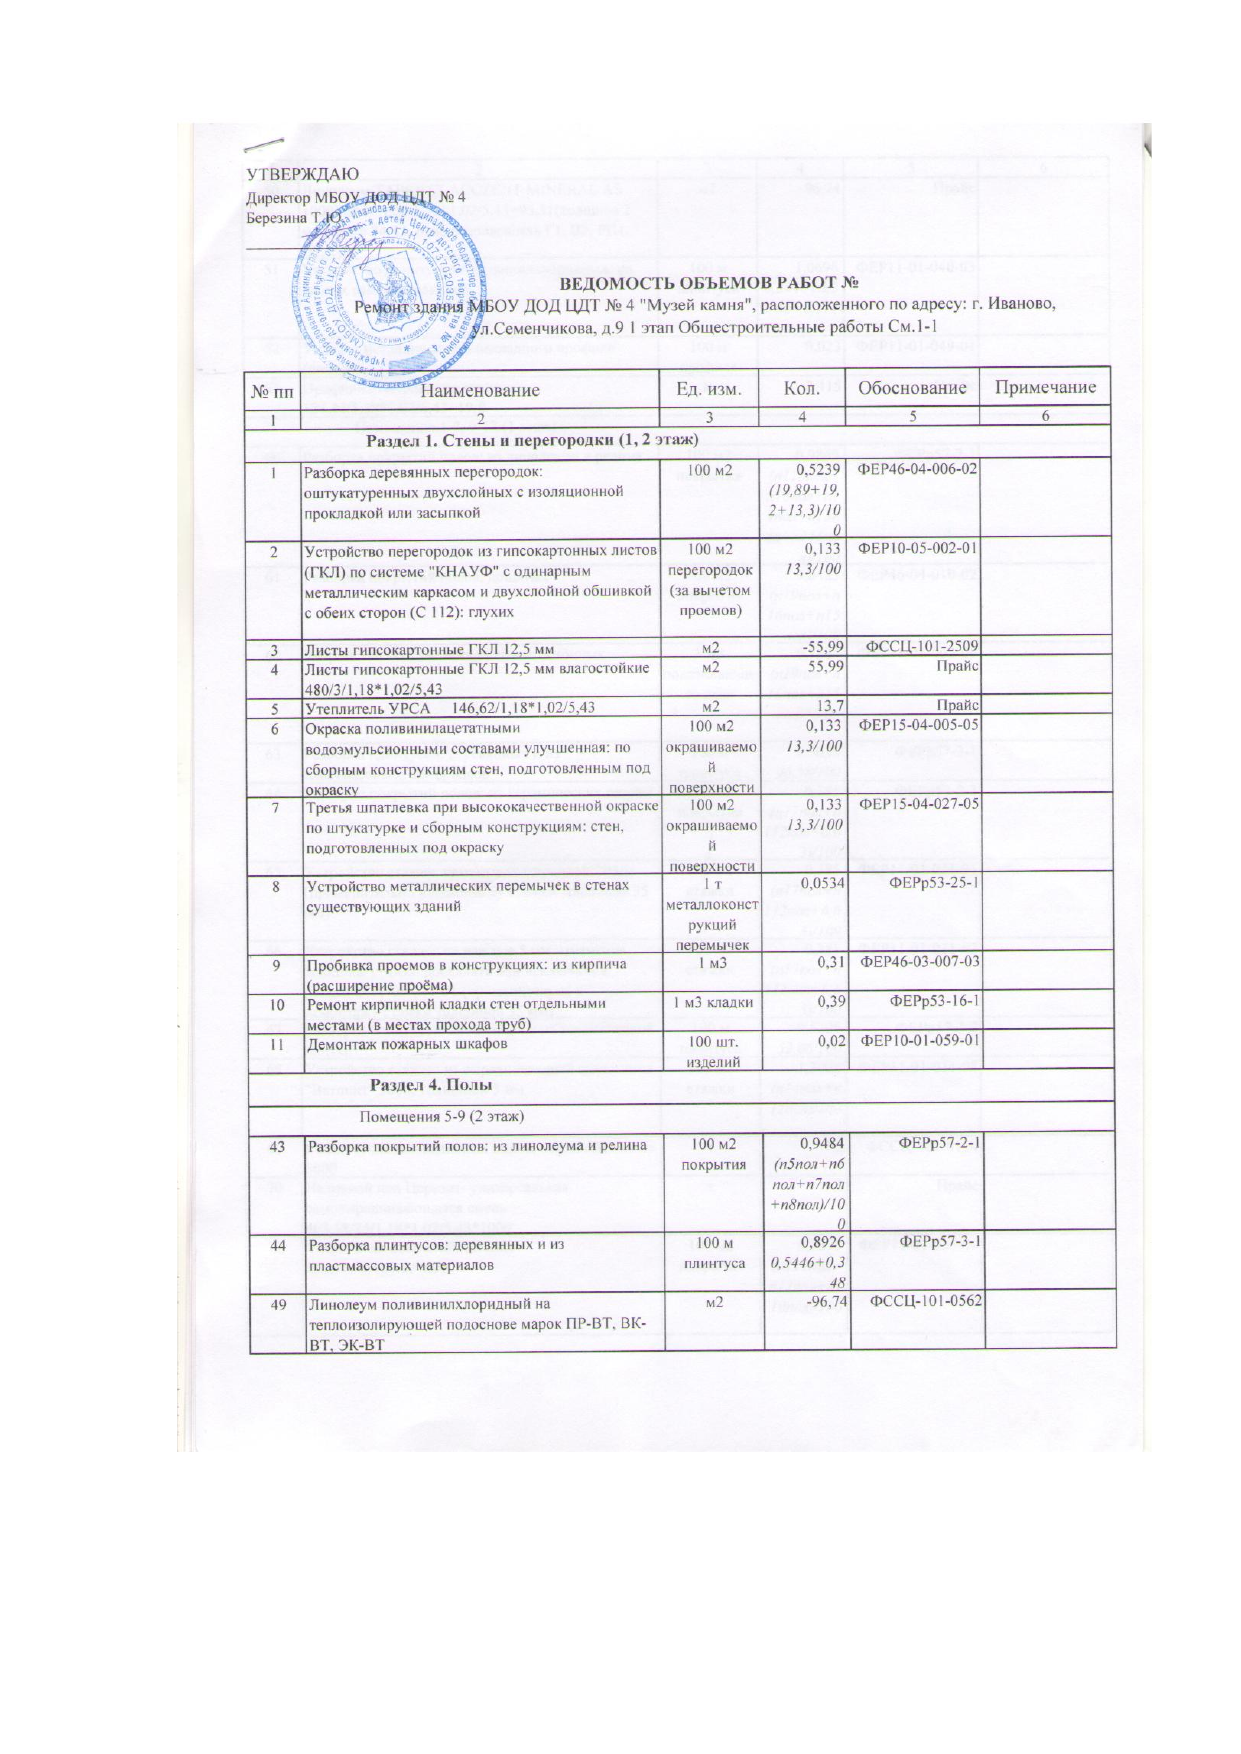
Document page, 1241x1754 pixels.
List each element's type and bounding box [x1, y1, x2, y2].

picture [177, 118, 1152, 1456]
